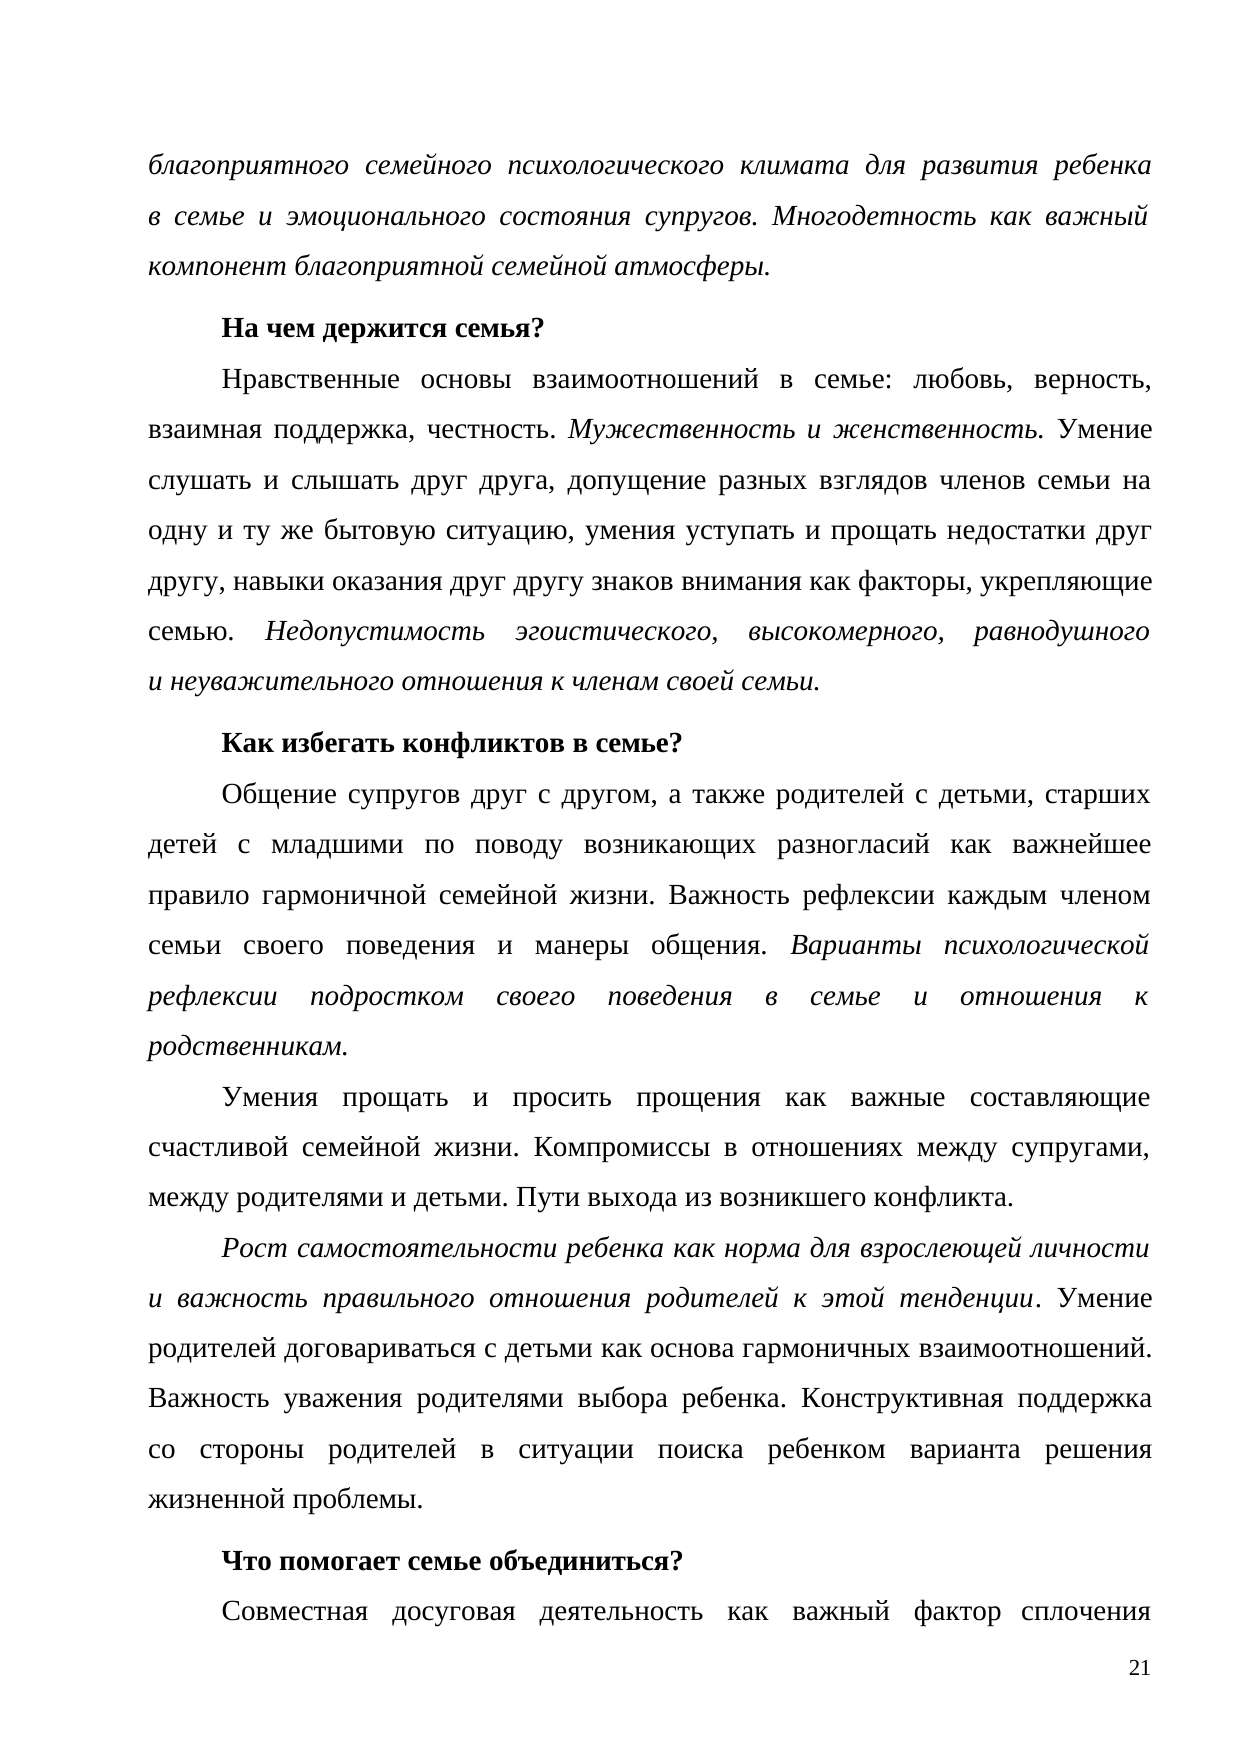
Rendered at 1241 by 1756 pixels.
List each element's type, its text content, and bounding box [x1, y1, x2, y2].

text Рост самостоятельности ребенка как норма для взрослеющей личности и важность правильного отношения родителей к этой тенденции. Умение родителей договариваться с детьми как основа гармоничных взаимоотношений. Важность уважения родителями выбора ребенка. Конструктивная поддержка со стороны родителей в ситуации поиска ребенком варианта решения жизненной проблемы. [148, 1230, 1153, 1515]
text Общение супругов друг с другом, а также родителей с детьми, старших детей с младшими по поводу возникающих разногласий как важнейшее правило гармоничной семейной жизни. Важность рефлексии каждым членом семьи своего поведения и манеры общения. Варианты психологической рефлексии подростком своего поведения в семье и отношения к родственникам. [148, 776, 1152, 1061]
text Нравственные основы взаимоотношений в семье: любовь, верность, взаимная поддержка, честность. Мужественность и женственность. Умение слушать и слышать друг друга, допущение разных взглядов членов семьи на одну и ту же бытовую ситуацию, умения уступать и прощать недостатки друг другу, навыки оказания друг другу знаков внимания как факторы, укрепляющие семью. Недопустимость эгоистического, высокомерного, равнодушного и неуважительного отношения к членам своей семьи. [148, 361, 1153, 697]
subtitle Как избегать конфликтов в семье? [221, 725, 1167, 759]
text Умения прощать и просить прощения как важные составляющие счастливой семейной жизни. Компромиссы в отношениях между супругами, между родителями и детьми. Пути выхода из возникшего конфликта. [148, 1079, 1151, 1213]
text благоприятного семейного психологического климата для развития ребенка в семье и эмоционального состояния супругов. Многодетность как важный компонент благоприятной семейной атмосферы. [148, 147, 1152, 282]
subtitle Что помогает семье объединиться? [221, 1543, 1167, 1577]
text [148, 1593, 1151, 1627]
subtitle На чем держится семья? [221, 310, 1167, 344]
